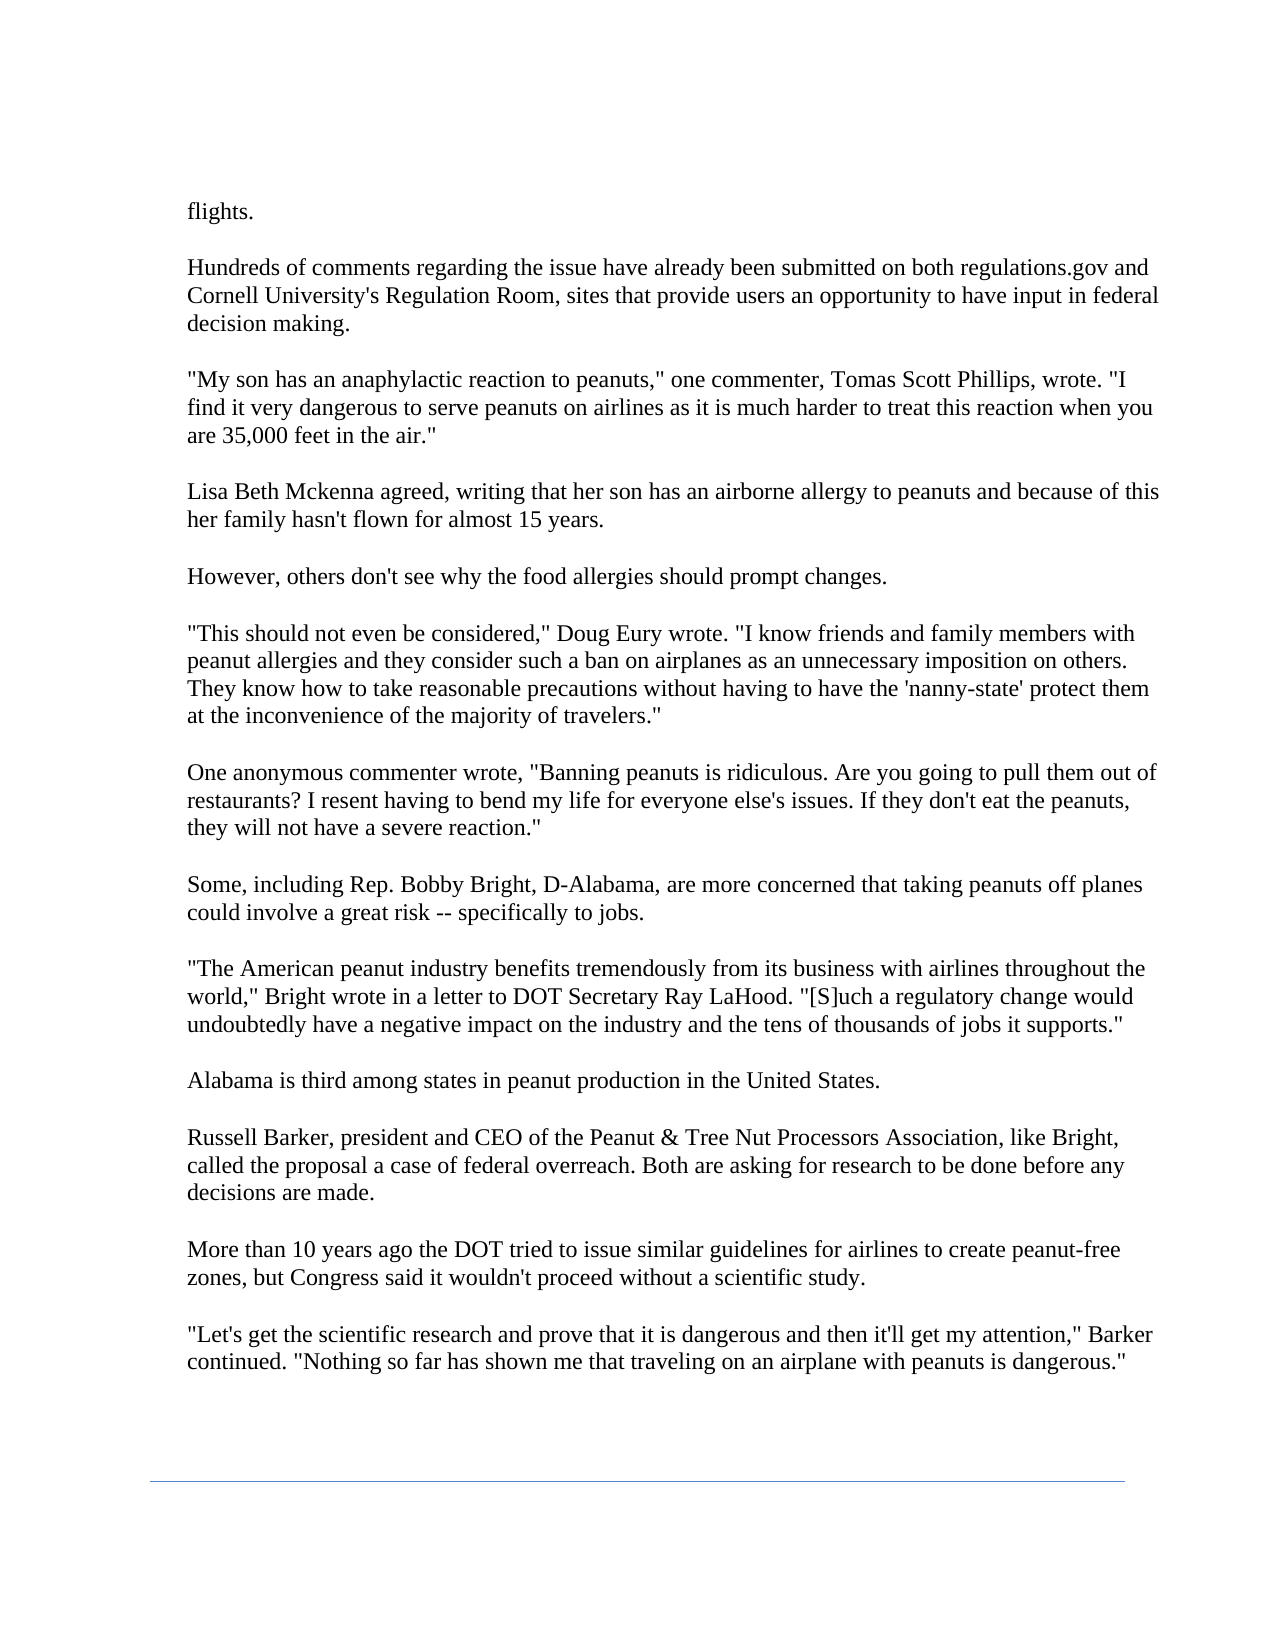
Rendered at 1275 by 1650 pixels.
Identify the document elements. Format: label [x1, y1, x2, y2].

table_header [149, 150, 1190, 1375]
